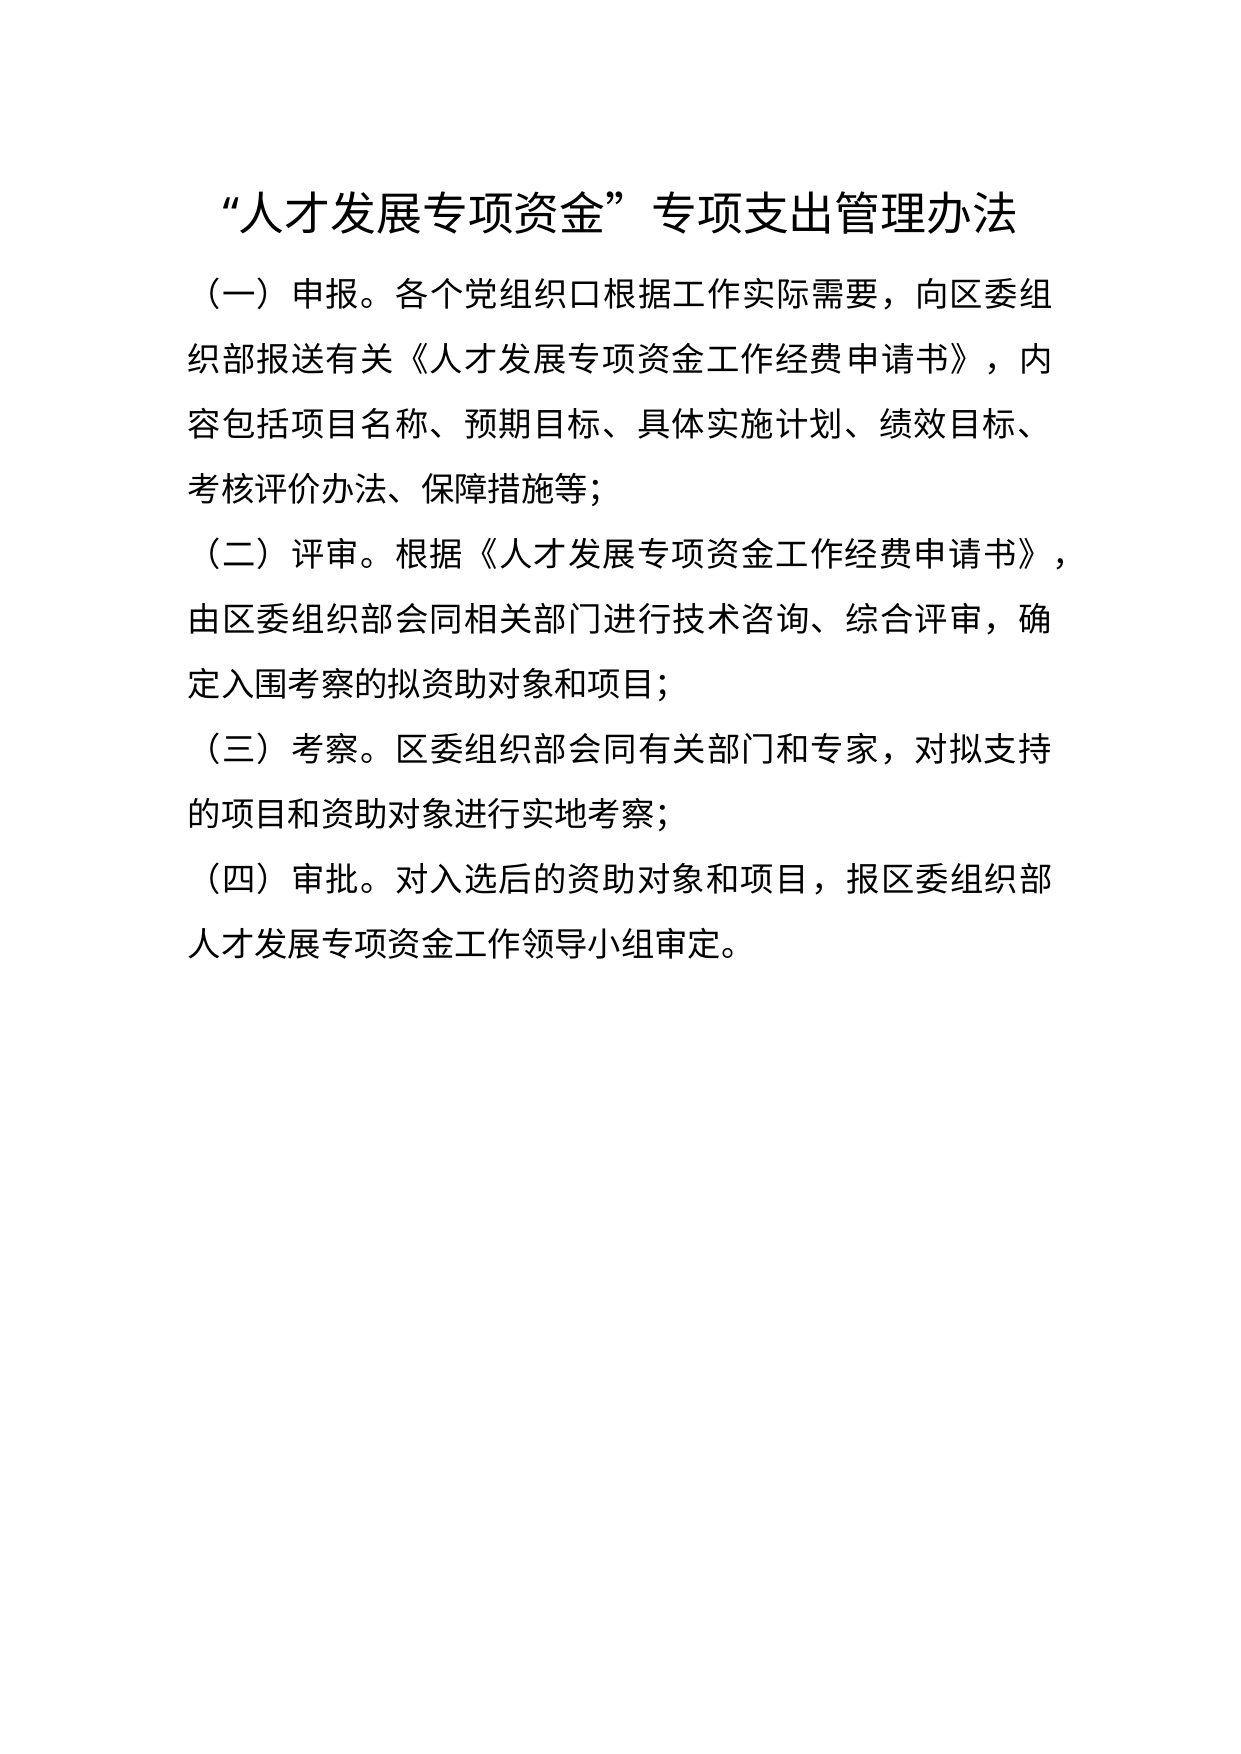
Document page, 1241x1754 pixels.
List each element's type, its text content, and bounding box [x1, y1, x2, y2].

text “人才发展专项资金”专项支出管理办法 [187, 162, 1053, 259]
text （四）审批。对入选后的资助对象和项目，报区委组织部人才发展专项资金工作领导小组审定。 [187, 844, 1053, 974]
text （三）考察。区委组织部会同有关部门和专家，对拟支持的项目和资助对象进行实地考察； [187, 714, 1053, 844]
text （一）申报。各个党组织口根据工作实际需要，向区委组织部报送有关《人才发展专项资金工作经费申请书》，内容包括项目名称、预期目标、具体实施计划、绩效目标、考核评价办法、保障措施等； [187, 259, 1053, 519]
text （二）评审。根据《人才发展专项资金工作经费申请书》，由区委组织部会同相关部门进行技术咨询、综合评审，确定入围考察的拟资助对象和项目； [187, 519, 1053, 714]
